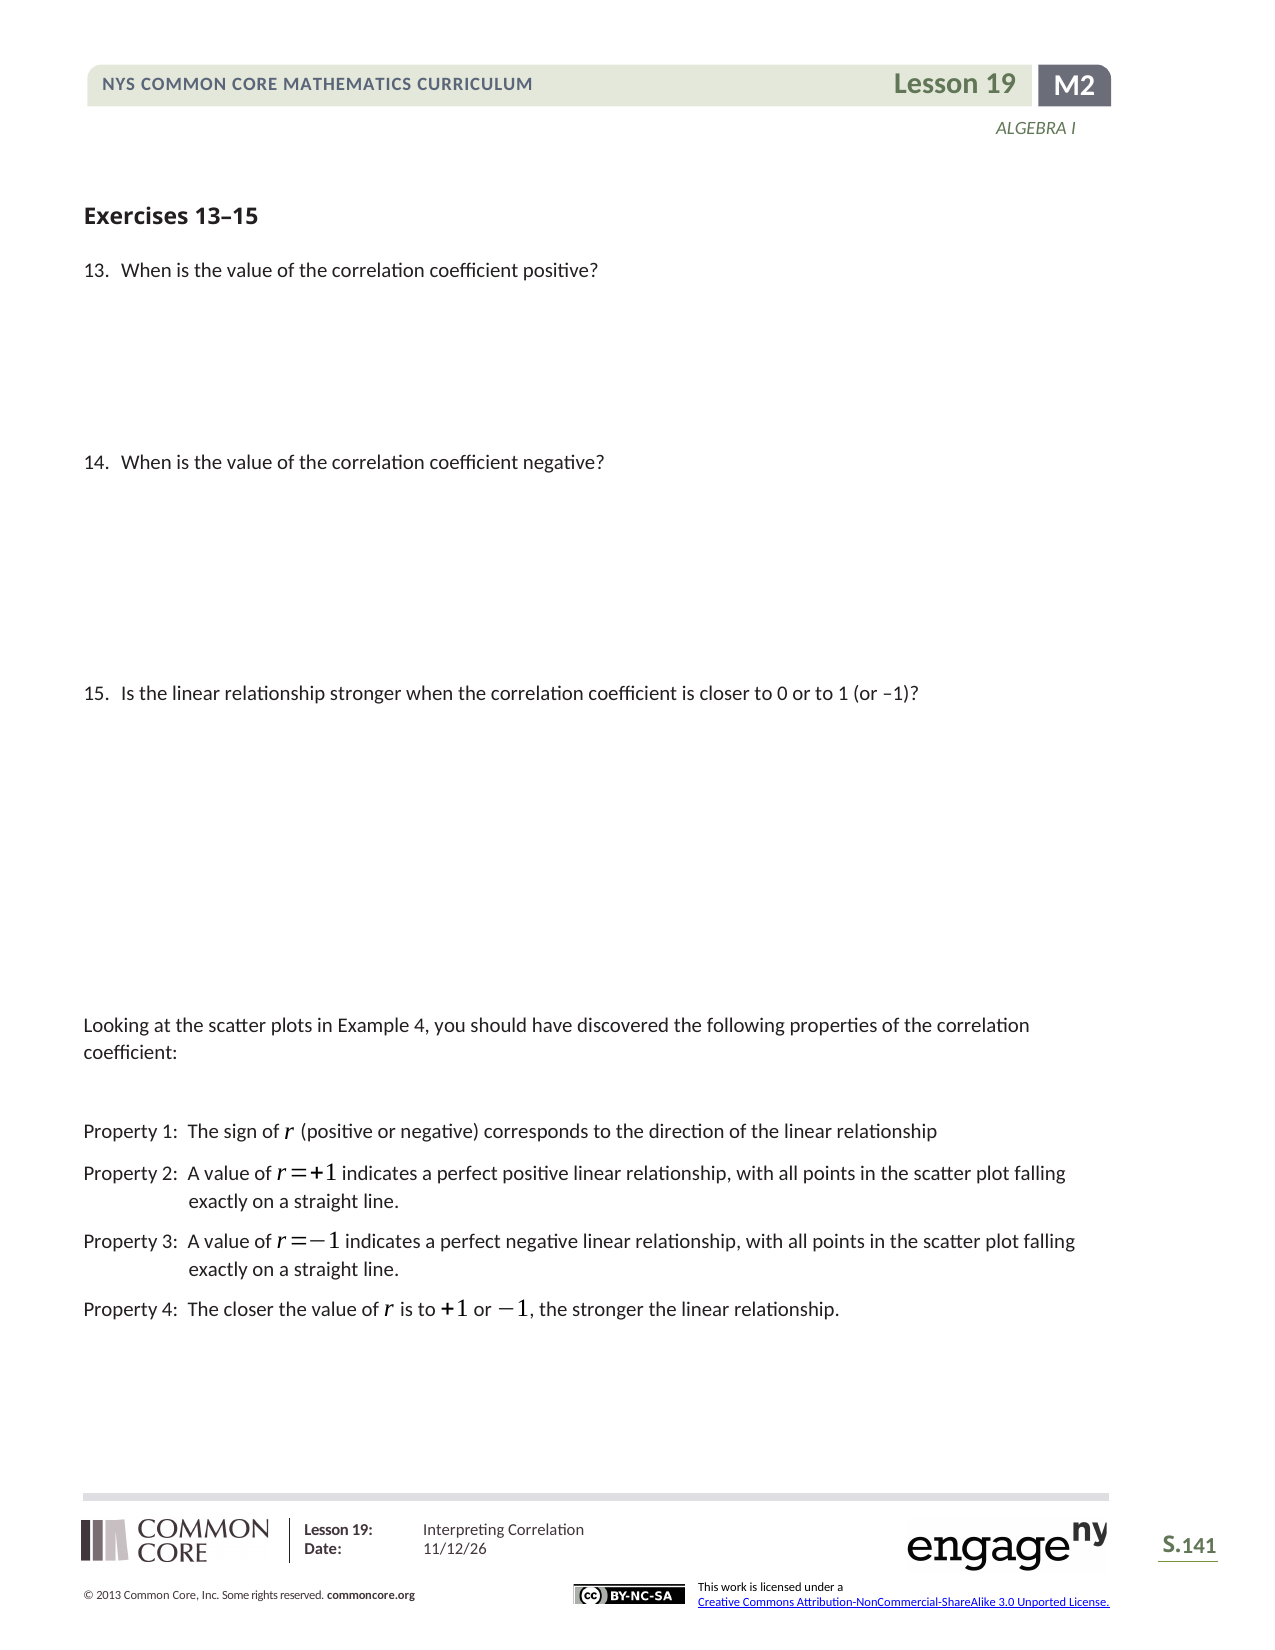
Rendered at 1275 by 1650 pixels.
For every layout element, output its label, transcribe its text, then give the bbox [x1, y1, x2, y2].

picture [906, 1518, 1107, 1573]
text Property 1: The sign of (positive or negative) corresponds to the direction of the linear relationship [83, 1118, 1108, 1145]
text When is the value of the correlation coefficient negative? [83, 449, 1108, 475]
text When is the value of the correlation coefficient positive? [83, 257, 1108, 309]
text Is the linear relationship stronger when the correlation coefficient is closer to 0 or to 1 (or –1)? [83, 680, 1108, 705]
picture [81, 1517, 269, 1562]
text Looking at the scatter plots in Example 4, you should have discovered the following properties of the correlation coefficient: [83, 1013, 1108, 1065]
text Property 2: A value of indicates a perfect positive linear relationship, with all points in the scatter plot falling exactly on a straight line. [83, 1159, 1108, 1213]
picture [572, 1584, 685, 1604]
text Exercises 13–15 [83, 200, 1108, 231]
text Property 4: The closer the value of is to or , the stronger the linear relationship. [83, 1295, 1108, 1323]
text Property 3: A value of indicates a perfect negative linear relationship, with all points in the scatter plot falling exactly on a straight line. [83, 1227, 1108, 1281]
